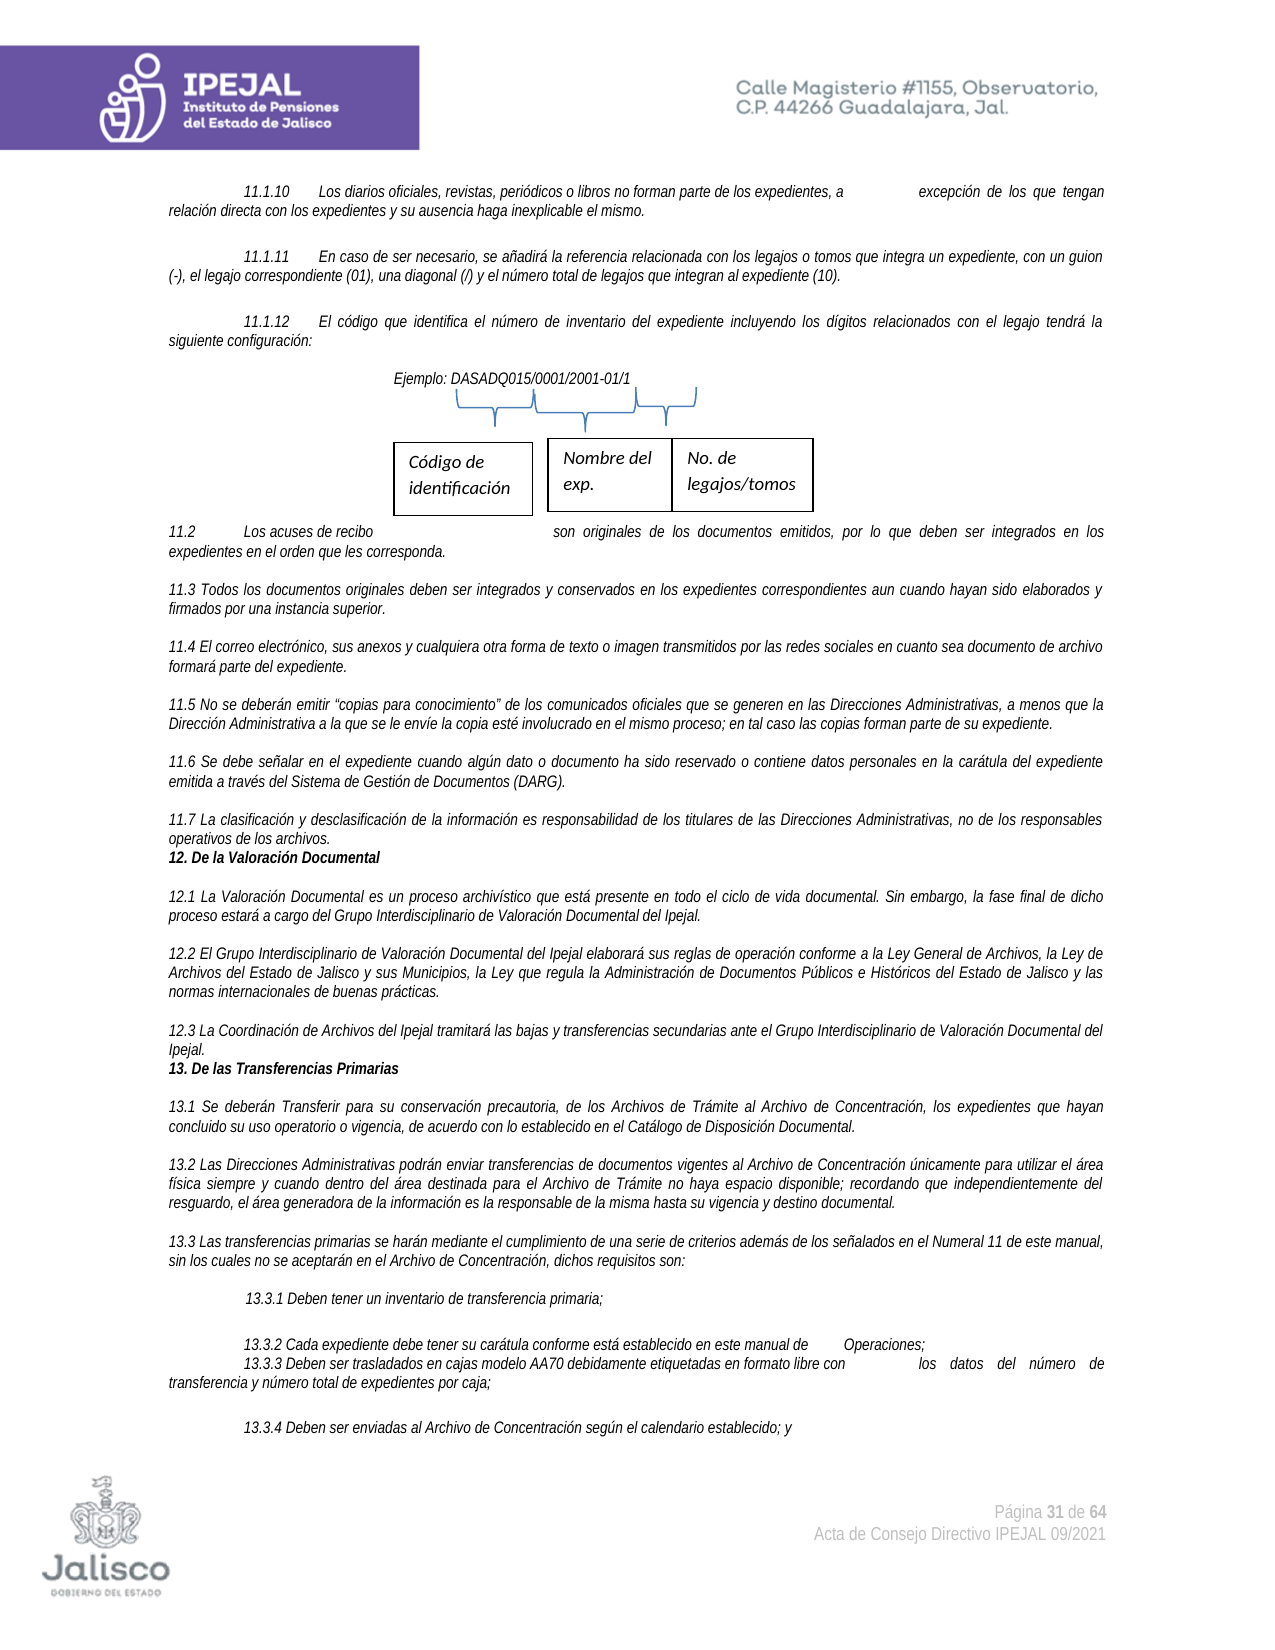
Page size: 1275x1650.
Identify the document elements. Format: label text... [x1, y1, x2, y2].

text 13.3 Las transferencias primarias se harán mediante el cumplimiento de una serie de criterios además de los señalados en el Numeral 11 de este manual, sin los cuales no se aceptarán en el Archivo de Concentración, dichos requisitos son: [169, 1231, 1106, 1270]
text 13.3.2 Cada expediente debe tener su carátula conforme está establecido en este manual de Operaciones; [169, 1334, 1106, 1354]
text 13. De las Transferencias Primarias [169, 1059, 1106, 1078]
text 12.1 La Valoración Documental es un proceso archivístico que está presente en todo el ciclo de vida documental. Sin embargo, la fase final de dicho proceso estará a cargo del Grupo Interdisciplinario de Valoración Documental del Ipejal. [169, 886, 1106, 925]
text 12. De la Valoración Documental [169, 848, 1106, 867]
text 13.3.1 Deben tener un inventario de transferencia primaria; [245, 1289, 1106, 1308]
text 13.3.4 Deben ser enviadas al Archivo de Concentración según el calendario establecido; y [169, 1418, 1106, 1437]
text 13.3.3 Deben ser trasladados en cajas modelo AA70 debidamente etiquetadas en formato libre con los datos del número de transferencia y número total de expedientes por caja; [169, 1354, 1106, 1392]
picture [0, 0, 1257, 182]
text 11.7 La clasificación y desclasificación de la información es responsabilidad de los titulares de las Direcciones Administrativas, no de los responsables operativos de los archivos. [169, 810, 1106, 848]
text 13.1 Se deberán Transferir para su conservación precautoria, de los Archivos de Trámite al Archivo de Concentración, los expedientes que hayan concluido su uso operatorio o vigencia, de acuerdo con lo establecido en el Catálogo de Disposición Documental. [169, 1097, 1106, 1136]
text 12.2 El Grupo Interdisciplinario de Valoración Documental del Ipejal elaborará sus reglas de operación conforme a la Ley General de Archivos, la Ley de Archivos del Estado de Jalisco y sus Municipios, la Ley que regula la Administración de Documentos Públicos e Históricos del Estado de Jalisco y las normas internacionales de buenas prácticas. [169, 944, 1106, 1001]
text 13.2 Las Direcciones Administrativas podrán enviar transferencias de documentos vigentes al Archivo de Concentración únicamente para utilizar el área física siempre y cuando dentro del área destinada para el Archivo de Trámite no haya espacio disponible; recordando que independientemente del resguardo, el área generadora de la información es la responsable de la misma hasta su vigencia y destino documental. [169, 1155, 1106, 1212]
text 11.1.10 Los diarios oficiales, revistas, periódicos o libros no forman parte de los expedientes, a excepción de los que tengan relación directa con los expedientes y su ausencia haga inexplicable el mismo. [169, 182, 1106, 220]
text 12.3 La Coordinación de Archivos del Ipejal tramitará las bajas y transferencias secundarias ante el Grupo Interdisciplinario de Valoración Documental del Ipejal. [169, 1021, 1106, 1059]
text 11.2 Los acuses de recibo son originales de los documentos emitidos, por lo que deben ser integrados en los expedientes en el orden que les corresponda. [169, 522, 1106, 561]
text 11.6 Se debe señalar en el expediente cuando algún dato o documento ha sido reservado o contiene datos personales en la carátula del expediente emitida a través del Sistema de Gestión de Documentos (DARG). [169, 752, 1106, 791]
text 11.1.12 El código que identifica el número de inventario del expediente incluyendo los dígitos relacionados con el legajo tendrá la siguiente configuración: [169, 311, 1106, 350]
text 11.1.11 En caso de ser necesario, se añadirá la referencia relacionada con los legajos o tomos que integra un expediente, con un guion (-), el legajo correspondiente (01), una diagonal (/) y el número total de legajos que integran al expediente (10). [169, 247, 1106, 285]
picture [37, 1462, 176, 1616]
text 11.3 Todos los documentos originales deben ser integrados y conservados en los expedientes correspondientes aun cuando hayan sido elaborados y firmados por una instancia superior. [169, 580, 1106, 618]
text 11.4 El correo electrónico, sus anexos y cualquiera otra forma de texto o imagen transmitidos por las redes sociales en cuanto sea documento de archivo formará parte del expediente. [169, 637, 1106, 676]
text 11.5 No se deberán emitir “copias para conocimiento” de los comunicados oficiales que se generen en las Direcciones Administrativas, a menos que la Dirección Administrativa a la que se le envíe la copia esté involucrado en el mismo proceso; en tal caso las copias forman parte de su expediente. [169, 695, 1106, 733]
text Ejemplo: DASADQ015/0001/2001-01/1 [169, 369, 1106, 388]
